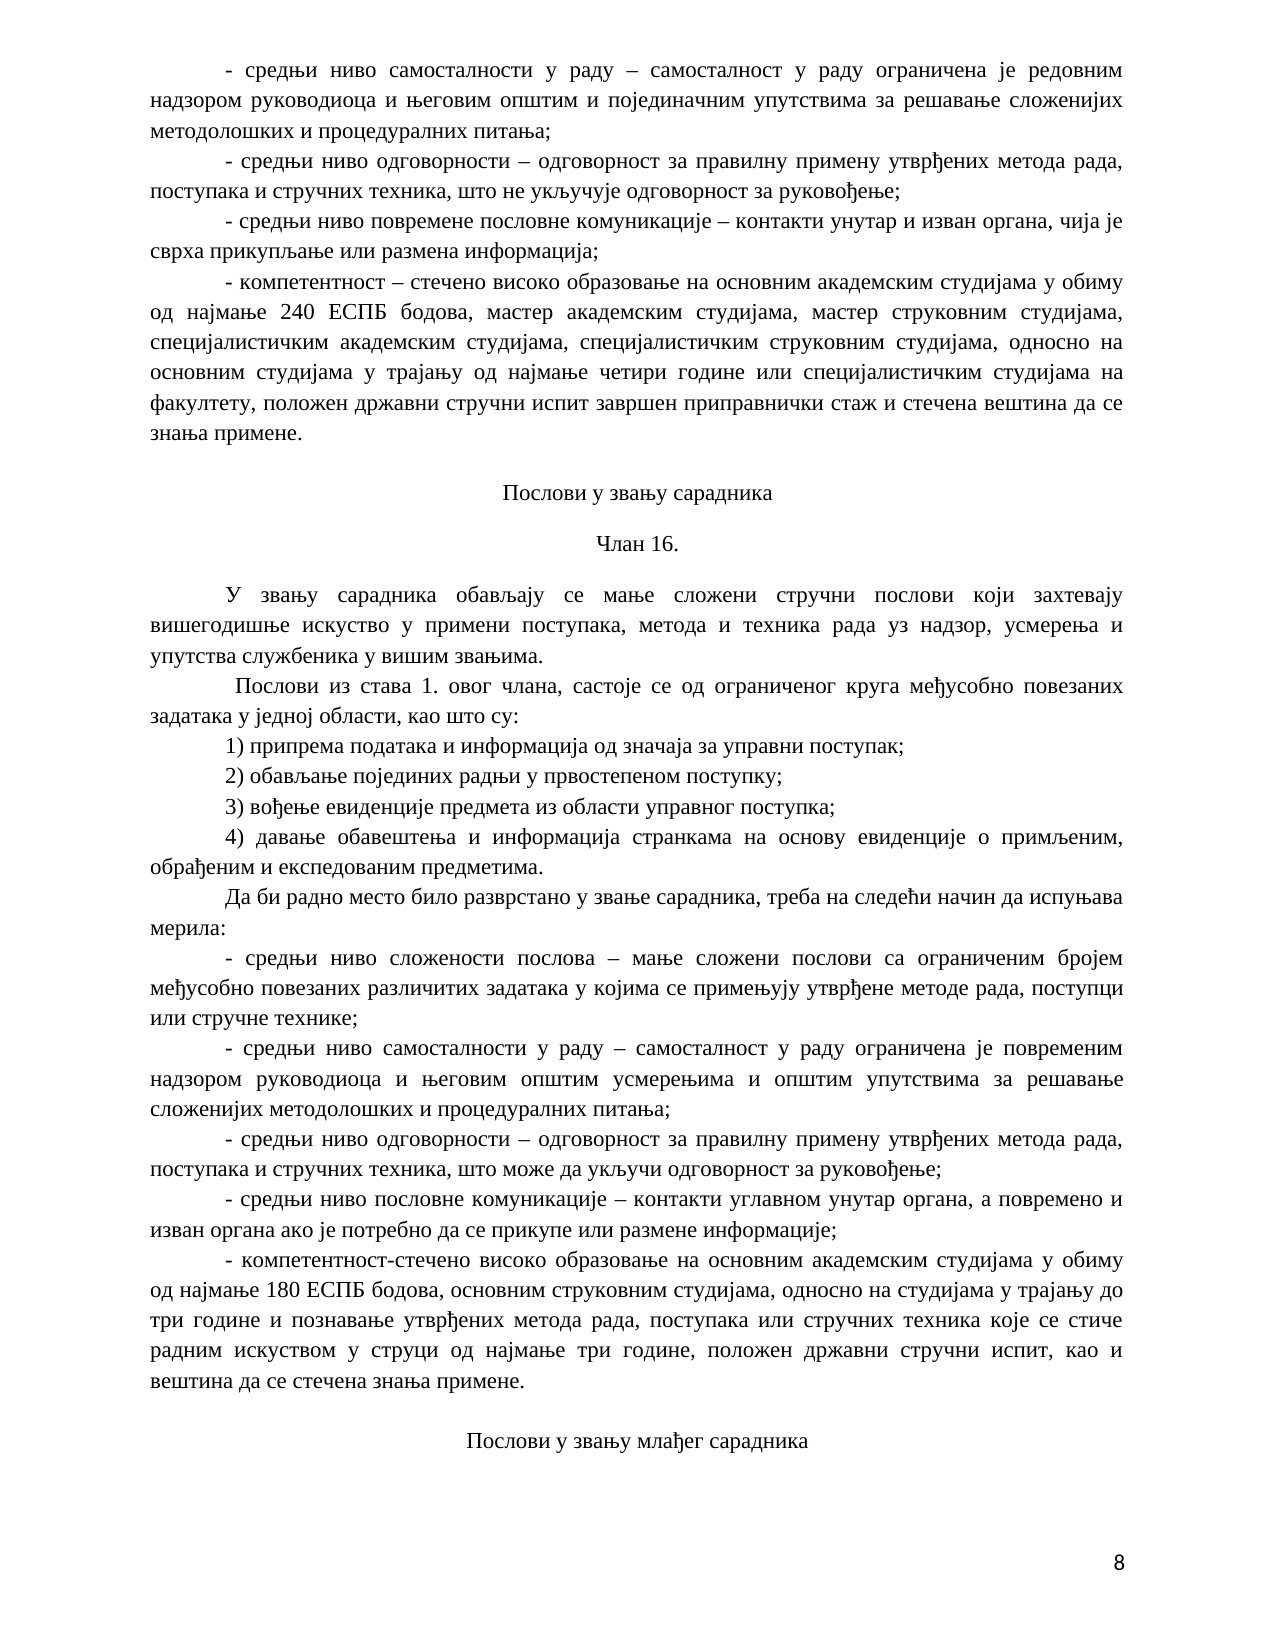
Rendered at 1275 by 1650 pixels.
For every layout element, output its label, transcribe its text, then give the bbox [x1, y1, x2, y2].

text 3) вођење евиденције предмета из области управног поступка; [150, 793, 1125, 819]
text Послови у звању млађег сарадника [150, 1427, 1125, 1453]
text 1) припрема података и информација од значаја за управни поступак; [150, 732, 1125, 759]
text - компетентност-стечено високо образовање на основним академским студијама у обиму од најмање 180 ЕСПБ бодова, основним струковним студијама, односно на студијама у трајању до три године и познавање утврђених метода рада, поступака или стручних техника које се стиче радним искуством у струци од најмање три године, положен државни стручни испит, као и вештина да се стечена знања примене. [150, 1246, 1125, 1393]
text 2) обављање појединих радњи у првостепеном поступку; [150, 762, 1125, 789]
text У звању сарадника обављају се мање сложени стручни послови који захтевају вишегодишње искуство у примени поступака, метода и техника рада уз надзор, усмерења и упутства службеника у вишим звањима. [150, 581, 1125, 668]
text - средњи ниво одговорности – одговорност за правилну примену утврђених метода рада, поступака и стручних техника, што не укључује одговорност за руковођење; [150, 147, 1125, 203]
text Послови у звању сарадника [150, 479, 1125, 506]
text 4) давање обавештења и информација странкама на основу евиденције о примљеним, обрађеним и експедованим предметима. [150, 823, 1125, 879]
text - средњи ниво пословне комуникације – контакти углавном унутар органа, а повремено и изван органа ако је потребно да се прикупе или размене информације; [150, 1185, 1125, 1242]
text - средњи ниво одговорности – одговорност за правилну примену утврђених метода рада, поступака и стручних техника, што може да укључи одговорност за руковођење; [150, 1125, 1125, 1182]
text - средњи ниво сложености послова – мање сложени послови са ограниченим бројем међусобно повезаних различитих задатака у којима се примењују утврђене методе рада, поступци или стручне технике; [150, 944, 1125, 1031]
text Члан 16. [150, 530, 1125, 557]
text - средњи ниво повремене пословне комуникације – контакти унутар и изван органа, чија је сврха прикупљање или размена информација; [150, 207, 1125, 264]
text Да би радно место било разврстано у звање сарадника, треба на следећи начин да испуњава мерила: [150, 883, 1125, 940]
text - средњи ниво самосталности у раду – самосталност у раду ограничена је редовним надзором руководиоца и његовим општим и појединачним упутствима за решавање сложенијих методолошких и процедуралних питања; [150, 56, 1125, 143]
text - средњи ниво самосталности у раду – самосталност у раду ограничена је повременим надзором руководиоца и његовим општим усмерењима и општим упутствима за решавање сложенијих методолошких и процедуралних питања; [150, 1034, 1125, 1121]
text Послови из става 1. овог члана, састоје се од ограниченог круга међусобно повезаних задатака у једној области, као што су: [150, 672, 1125, 728]
text - компетентност – стечено високо образовање на основним академским студијама у обиму од најмање 240 ЕСПБ бодова, мастер академским студијама, мастер струковним студијама, специјалистичким академским студијама, специјалистичким струковним студијама, односно на основним студијама у трајању од најмање четири године или специјалистичким студијама на факултету, положен државни стручни испит завршен приправнички стаж и стечена вештина да се знања примене. [150, 268, 1125, 445]
